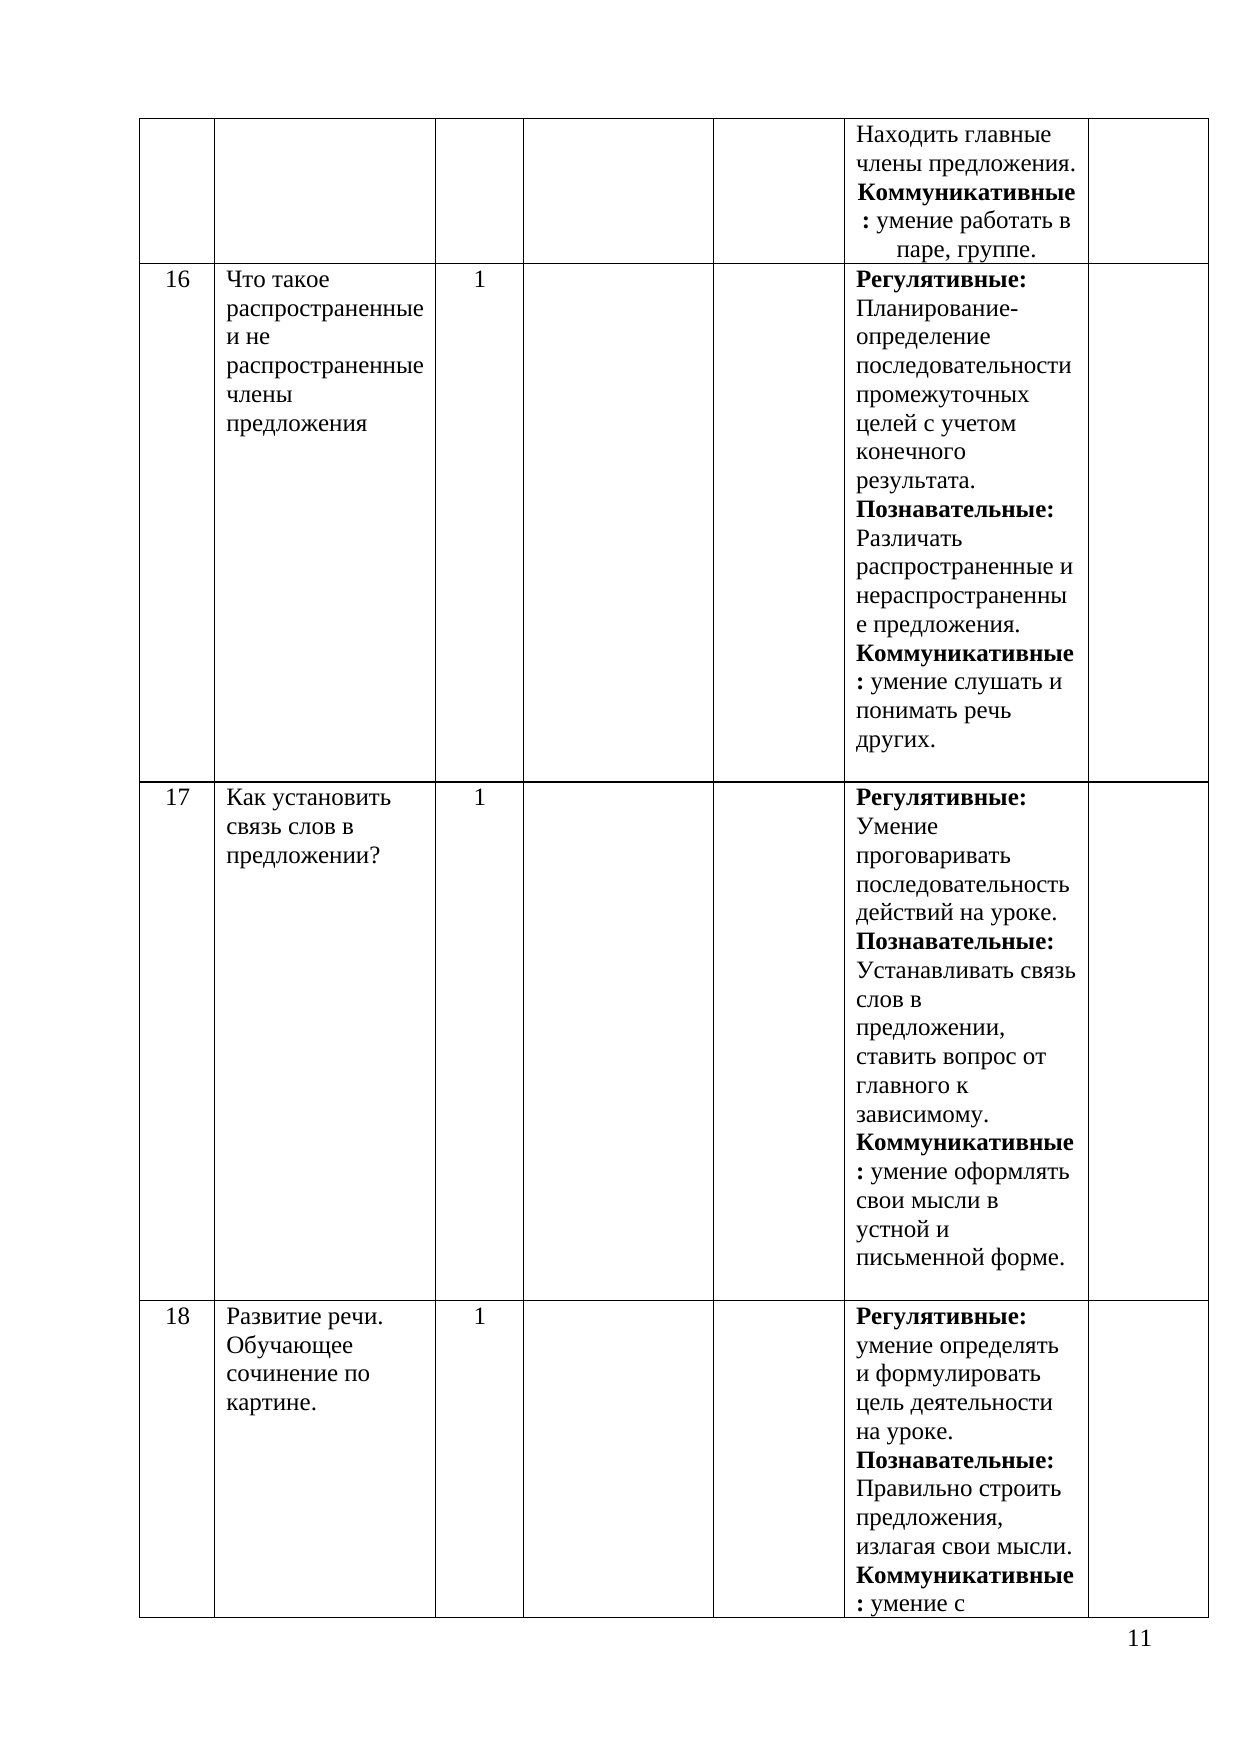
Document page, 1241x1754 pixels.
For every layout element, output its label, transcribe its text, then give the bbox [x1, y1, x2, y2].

table_cell [714, 1301, 844, 1617]
table_cell [714, 783, 844, 1300]
table_cell 18 [140, 1301, 214, 1617]
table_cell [215, 1301, 435, 1617]
table_cell [524, 1301, 713, 1617]
table_cell 16 [140, 264, 214, 781]
table_cell Регулятивные: Умение проговаривать последовательность действий на уроке. Познавательные: Устанавливать связь слов в предложении, ставить вопрос от главного к зависимому. Коммуникативные: умение оформлять свои мысли в устной и письменной форме. [845, 783, 1088, 1300]
table_cell Регулятивные: Планирование-определение последовательности промежуточных целей с учетом конечного результата. Познавательные: Различать распространенные и нераспространенные предложения. Коммуникативные: умение слушать и понимать речь других. [845, 264, 1088, 781]
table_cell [845, 1301, 1088, 1617]
table_cell [1089, 783, 1208, 1300]
table_cell 1 [436, 783, 523, 1300]
table_cell Как установить связь слов в предложении? [215, 783, 435, 1300]
table_cell 1 [436, 119, 523, 263]
table_cell 17 [140, 783, 214, 1300]
table_cell Что такое распространенные и не распространенные члены предложения [215, 264, 435, 781]
table_cell 1 [436, 264, 523, 781]
table_cell [1089, 119, 1208, 263]
table_cell [1089, 264, 1208, 781]
table_cell [1089, 1301, 1208, 1617]
table_cell [714, 264, 844, 781]
table_cell 15 [140, 119, 214, 263]
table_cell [215, 119, 435, 263]
table_cell [524, 783, 713, 1300]
table_cell [714, 119, 844, 263]
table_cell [845, 119, 1088, 263]
table_cell 1 [436, 1301, 523, 1617]
table_cell [524, 119, 713, 263]
table_cell [524, 264, 713, 781]
